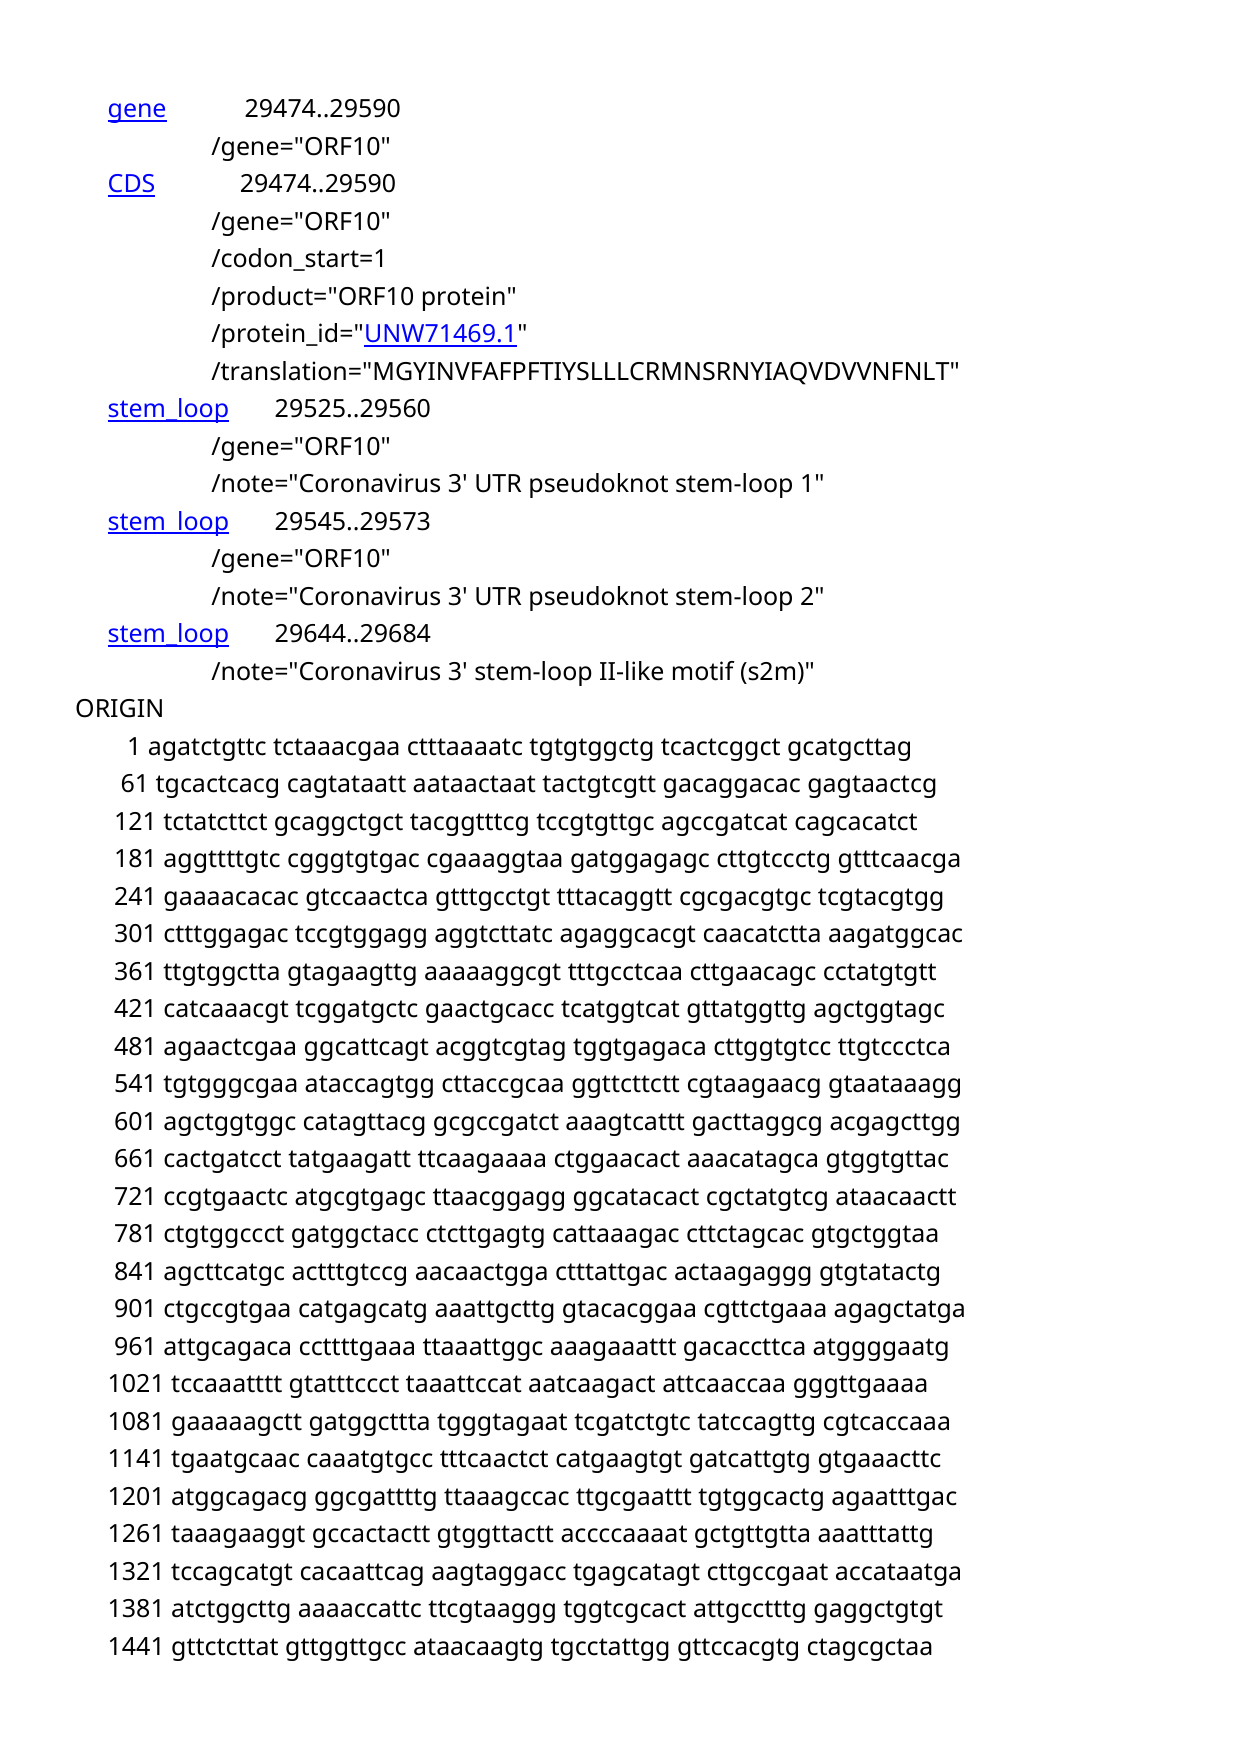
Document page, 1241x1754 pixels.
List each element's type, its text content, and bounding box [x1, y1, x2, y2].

text stem_loop 29545..29573 [75, 502, 1165, 539]
text 1261 taaagaaggt gccactactt gtggttactt accccaaaat gctgttgtta aaatttattg [75, 1514, 1165, 1552]
text /gene="ORF10" [75, 539, 1165, 577]
text /gene="ORF10" [75, 127, 1165, 164]
text 421 catcaaacgt tcggatgctc gaactgcacc tcatggtcat gttatggttg agctggtagc [75, 989, 1165, 1027]
text 181 aggttttgtc cgggtgtgac cgaaaggtaa gatggagagc cttgtccctg gtttcaacga [75, 839, 1165, 877]
text /note="Coronavirus 3' stem-loop II-like motif (s2m)" [75, 652, 1165, 689]
text stem_loop 29644..29684 [75, 614, 1165, 652]
text gene 29474..29590 [75, 89, 1165, 127]
text 661 cactgatcct tatgaagatt ttcaagaaaa ctggaacact aaacatagca gtggtgttac [75, 1139, 1165, 1177]
text /protein_id="UNW71469.1" [75, 314, 1165, 352]
text 841 agcttcatgc actttgtccg aacaactgga ctttattgac actaagaggg gtgtatactg [75, 1252, 1165, 1289]
text 1021 tccaaatttt gtatttccct taaattccat aatcaagact attcaaccaa gggttgaaaa [75, 1364, 1165, 1402]
text 1441 gttctcttat gttggttgcc ataacaagtg tgcctattgg gttccacgtg ctagcgctaa [75, 1627, 1165, 1664]
text 1201 atggcagacg ggcgattttg ttaaagccac ttgcgaattt tgtggcactg agaatttgac [75, 1477, 1165, 1514]
text 121 tctatcttct gcaggctgct tacggtttcg tccgtgttgc agccgatcat cagcacatct [75, 802, 1165, 839]
text ORIGIN [75, 689, 1165, 727]
text /gene="ORF10" [75, 427, 1165, 464]
text /gene="ORF10" [75, 202, 1165, 239]
text 1141 tgaatgcaac caaatgtgcc tttcaactct catgaagtgt gatcattgtg gtgaaacttc [75, 1439, 1165, 1477]
text /note="Coronavirus 3' UTR pseudoknot stem-loop 2" [75, 577, 1165, 614]
text CDS 29474..29590 [75, 164, 1165, 202]
text 901 ctgccgtgaa catgagcatg aaattgcttg gtacacggaa cgttctgaaa agagctatga [75, 1289, 1165, 1327]
text 241 gaaaacacac gtccaactca gtttgcctgt tttacaggtt cgcgacgtgc tcgtacgtgg [75, 877, 1165, 914]
text 541 tgtgggcgaa ataccagtgg cttaccgcaa ggttcttctt cgtaagaacg gtaataaagg [75, 1064, 1165, 1102]
text /translation="MGYINVFAFPFTIYSLLLCRMNSRNYIAQVDVVNFNLT" [75, 352, 1165, 389]
text 1381 atctggcttg aaaaccattc ttcgtaaggg tggtcgcact attgcctttg gaggctgtgt [75, 1589, 1165, 1627]
text 781 ctgtggccct gatggctacc ctcttgagtg cattaaagac cttctagcac gtgctggtaa [75, 1214, 1165, 1252]
text 61 tgcactcacg cagtataatt aataactaat tactgtcgtt gacaggacac gagtaactcg [75, 764, 1165, 802]
text 301 ctttggagac tccgtggagg aggtcttatc agaggcacgt caacatctta aagatggcac [75, 914, 1165, 952]
text /codon_start=1 [75, 239, 1165, 277]
text 961 attgcagaca ccttttgaaa ttaaattggc aaagaaattt gacaccttca atggggaatg [75, 1327, 1165, 1364]
text 1321 tccagcatgt cacaattcag aagtaggacc tgagcatagt cttgccgaat accataatga [75, 1552, 1165, 1589]
text 1081 gaaaaagctt gatggcttta tgggtagaat tcgatctgtc tatccagttg cgtcaccaaa [75, 1402, 1165, 1439]
text stem_loop 29525..29560 [75, 389, 1165, 427]
text 481 agaactcgaa ggcattcagt acggtcgtag tggtgagaca cttggtgtcc ttgtccctca [75, 1027, 1165, 1064]
text 601 agctggtggc catagttacg gcgccgatct aaagtcattt gacttaggcg acgagcttgg [75, 1102, 1165, 1139]
text 361 ttgtggctta gtagaagttg aaaaaggcgt tttgcctcaa cttgaacagc cctatgtgtt [75, 952, 1165, 989]
text /note="Coronavirus 3' UTR pseudoknot stem-loop 1" [75, 464, 1165, 502]
text 1 agatctgttc tctaaacgaa ctttaaaatc tgtgtggctg tcactcggct gcatgcttag [75, 727, 1165, 764]
text 721 ccgtgaactc atgcgtgagc ttaacggagg ggcatacact cgctatgtcg ataacaactt [75, 1177, 1165, 1214]
text /product="ORF10 protein" [75, 277, 1165, 314]
